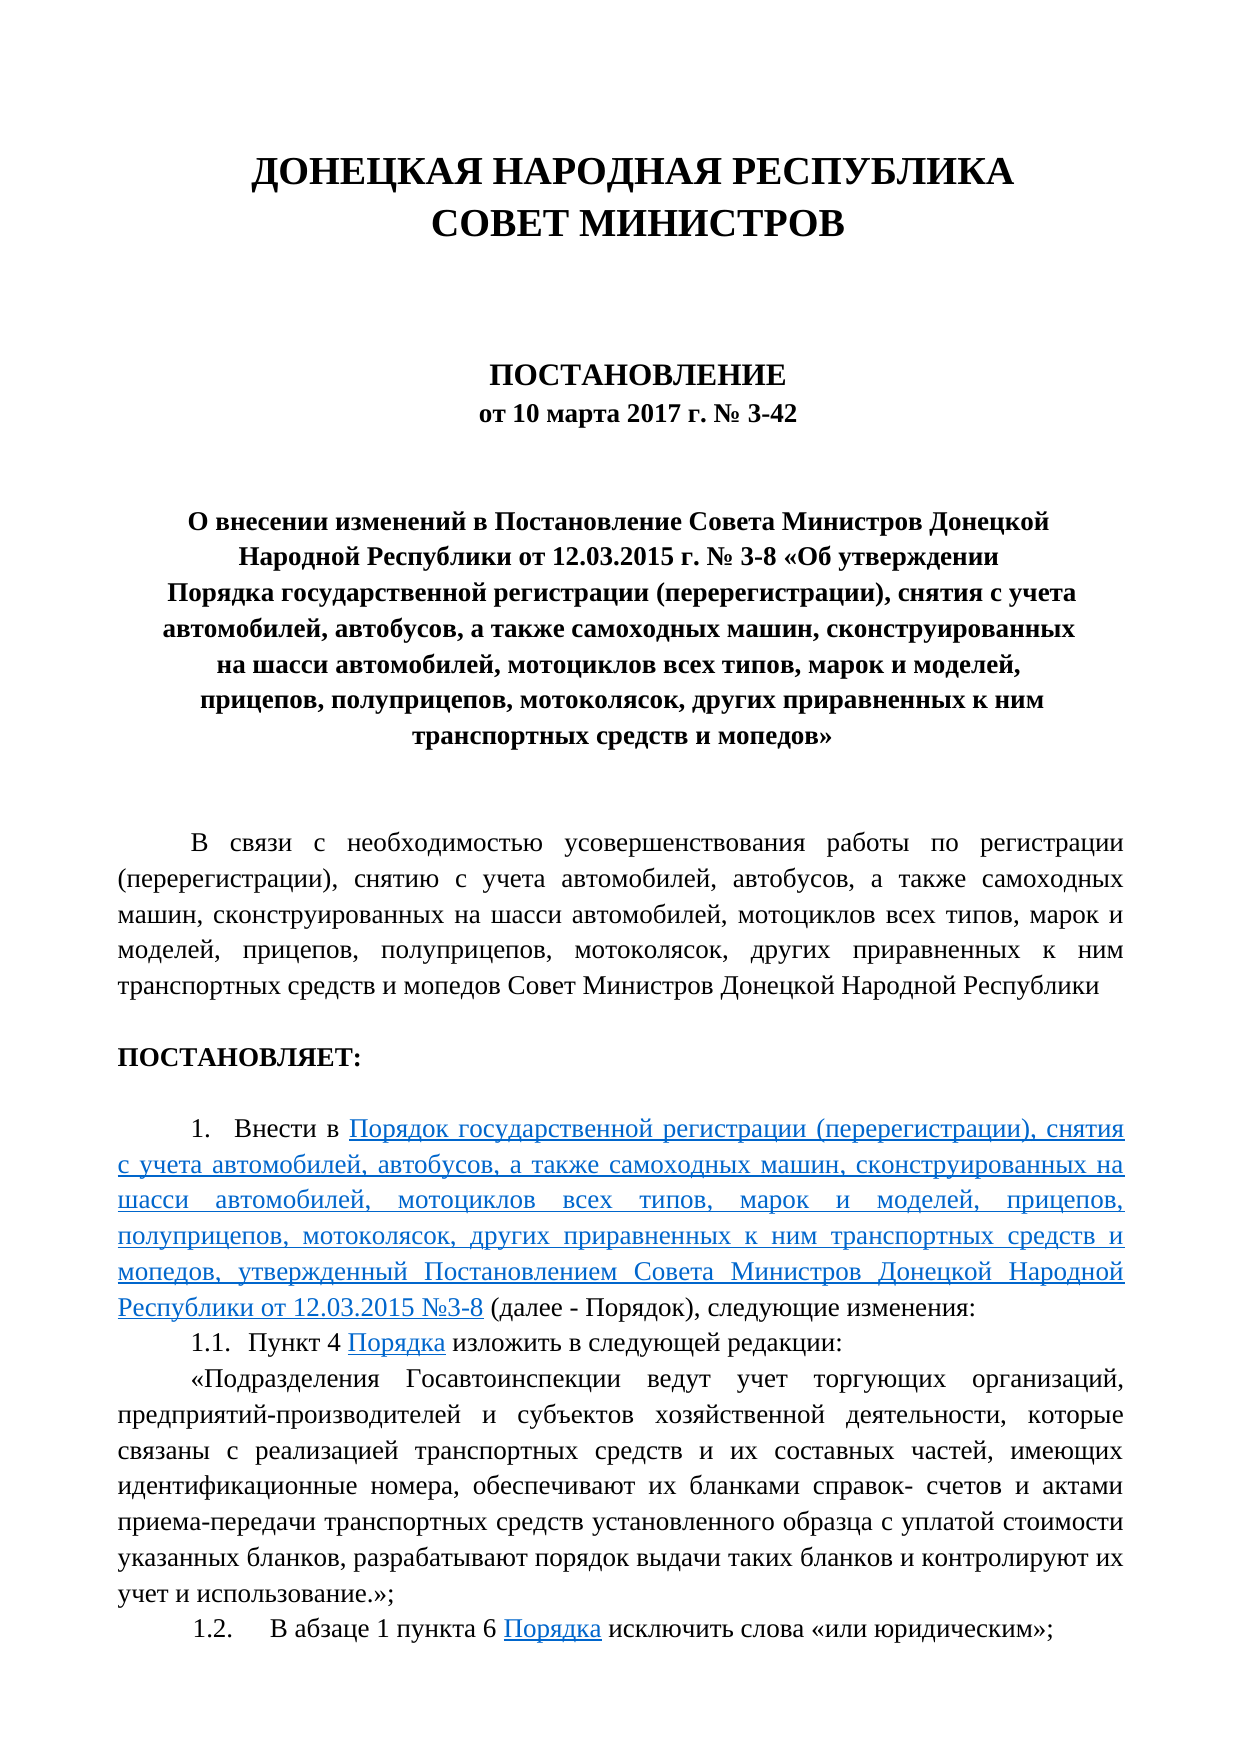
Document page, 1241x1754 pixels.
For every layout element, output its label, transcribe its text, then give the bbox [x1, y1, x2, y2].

text О внесении изменений в Постановление Совета Министров Донецкой Народной Республики от 12.03.2015 г. № 3-8 «Об утверждении Порядка государственной регистрации (перерегистрации), снятия с учета автомобилей, автобусов, а также самоходных машин, сконструированных на шасси автомобилей, мотоциклов всех типов, марок и моделей, прицепов, полуприцепов, мотоколясок, других приравненных к ним [117, 505, 1127, 714]
text ПОСТАНОВЛЯЕТ: [117, 1041, 1127, 1072]
text ДОНЕЦКАЯ НАРОДНАЯ РЕСПУБЛИКА СОВЕТ МИНИСТРОВ [149, 147, 1127, 245]
list Пункт 4 Порядка изложить в следующей редакции: [117, 1327, 1127, 1358]
list Внести в Порядок государственной регистрации (перерегистрации), снятия с учета автомобилей, автобусов, а также самоходных машин, сконструированных на шасси автомобилей, мотоциклов всех типов, марок и моделей, прицепов, полуприцепов, мотоколясок, других приравненных к ним транспортных средств и мопедов, утвержденный Постановлением Совета Министров Донецкой Народной Республики от 12.03.2015 №3-8 (далее - Порядок), следующие изменения: [117, 1212, 1125, 1247]
list Внести в Порядок государственной регистрации (перерегистрации), снятия с учета автомобилей, автобусов, а также самоходных машин, сконструированных на шасси автомобилей, мотоциклов всех типов, марок и моделей, прицепов, полуприцепов, мотоколясок, других приравненных к ним транспортных средств и мопедов, утвержденный Постановлением Совета Министров Донецкой Народной Республики от 12.03.2015 №3-8 (далее - Порядок), следующие изменения: [117, 1248, 1125, 1282]
text от 10 марта 2017 г. № 3-42 [149, 398, 1127, 429]
list Внести в Порядок государственной регистрации (перерегистрации), снятия с учета автомобилей, автобусов, а также самоходных машин, сконструированных на шасси автомобилей, мотоциклов всех типов, марок и моделей, прицепов, полуприцепов, мотоколясок, других приравненных к ним транспортных средств и мопедов, утвержденный Постановлением Совета Министров Донецкой Народной Республики от 12.03.2015 №3-8 (далее - Порядок), следующие изменения: [117, 1176, 1125, 1211]
list Внести в Порядок государственной регистрации (перерегистрации), снятия с учета автомобилей, автобусов, а также самоходных машин, сконструированных на шасси автомобилей, мотоциклов всех типов, марок и моделей, прицепов, полуприцепов, мотоколясок, других приравненных к ним транспортных средств и мопедов, утвержденный Постановлением Совета Министров Донецкой Народной Республики от 12.03.2015 №3-8 (далее - Порядок), следующие изменения: [117, 1283, 1125, 1322]
text В связи с необходимостью усовершенствования работы по регистрации (перерегистрации), снятию с учета автомобилей, автобусов, а также самоходных машин, сконструированных на шасси автомобилей, мотоциклов всех типов, марок и моделей, прицепов, полуприцепов, мотоколясок, других приравненных к ним транспортных средств и мопедов Совет Министров Донецкой Народной Республики [117, 826, 1125, 1000]
text «Подразделения Госавтоинспекции ведут учет торгующих организаций, предприятий-производителей и субъектов хозяйственной деятельности, которые связаны с реализацией транспортных средств и их составных частей, имеющих идентификационные номера, обеспечивают их бланками справок- счетов и актами приема-передачи транспортных средств установленного образца с уплатой стоимости указанных бланков, разрабатывают порядок выдачи таких бланков и контролируют их учет и использование.»; [117, 1362, 1125, 1608]
text транспортных средств и мопедов» [117, 719, 1127, 750]
list Внести в Порядок государственной регистрации (перерегистрации), снятия с учета автомобилей, автобусов, а также самоходных машин, сконструированных на шасси автомобилей, мотоциклов всех типов, марок и моделей, прицепов, полуприцепов, мотоколясок, других приравненных к ним транспортных средств и мопедов, утвержденный Постановлением Совета Министров Донецкой Народной Республики от 12.03.2015 №3-8 (далее - Порядок), следующие изменения: [117, 1112, 1125, 1175]
text ПОСТАНОВЛЕНИЕ [149, 356, 1127, 392]
list В абзаце 1 пункта 6 Порядка исключить слова «или юридическим»; [117, 1612, 1127, 1643]
